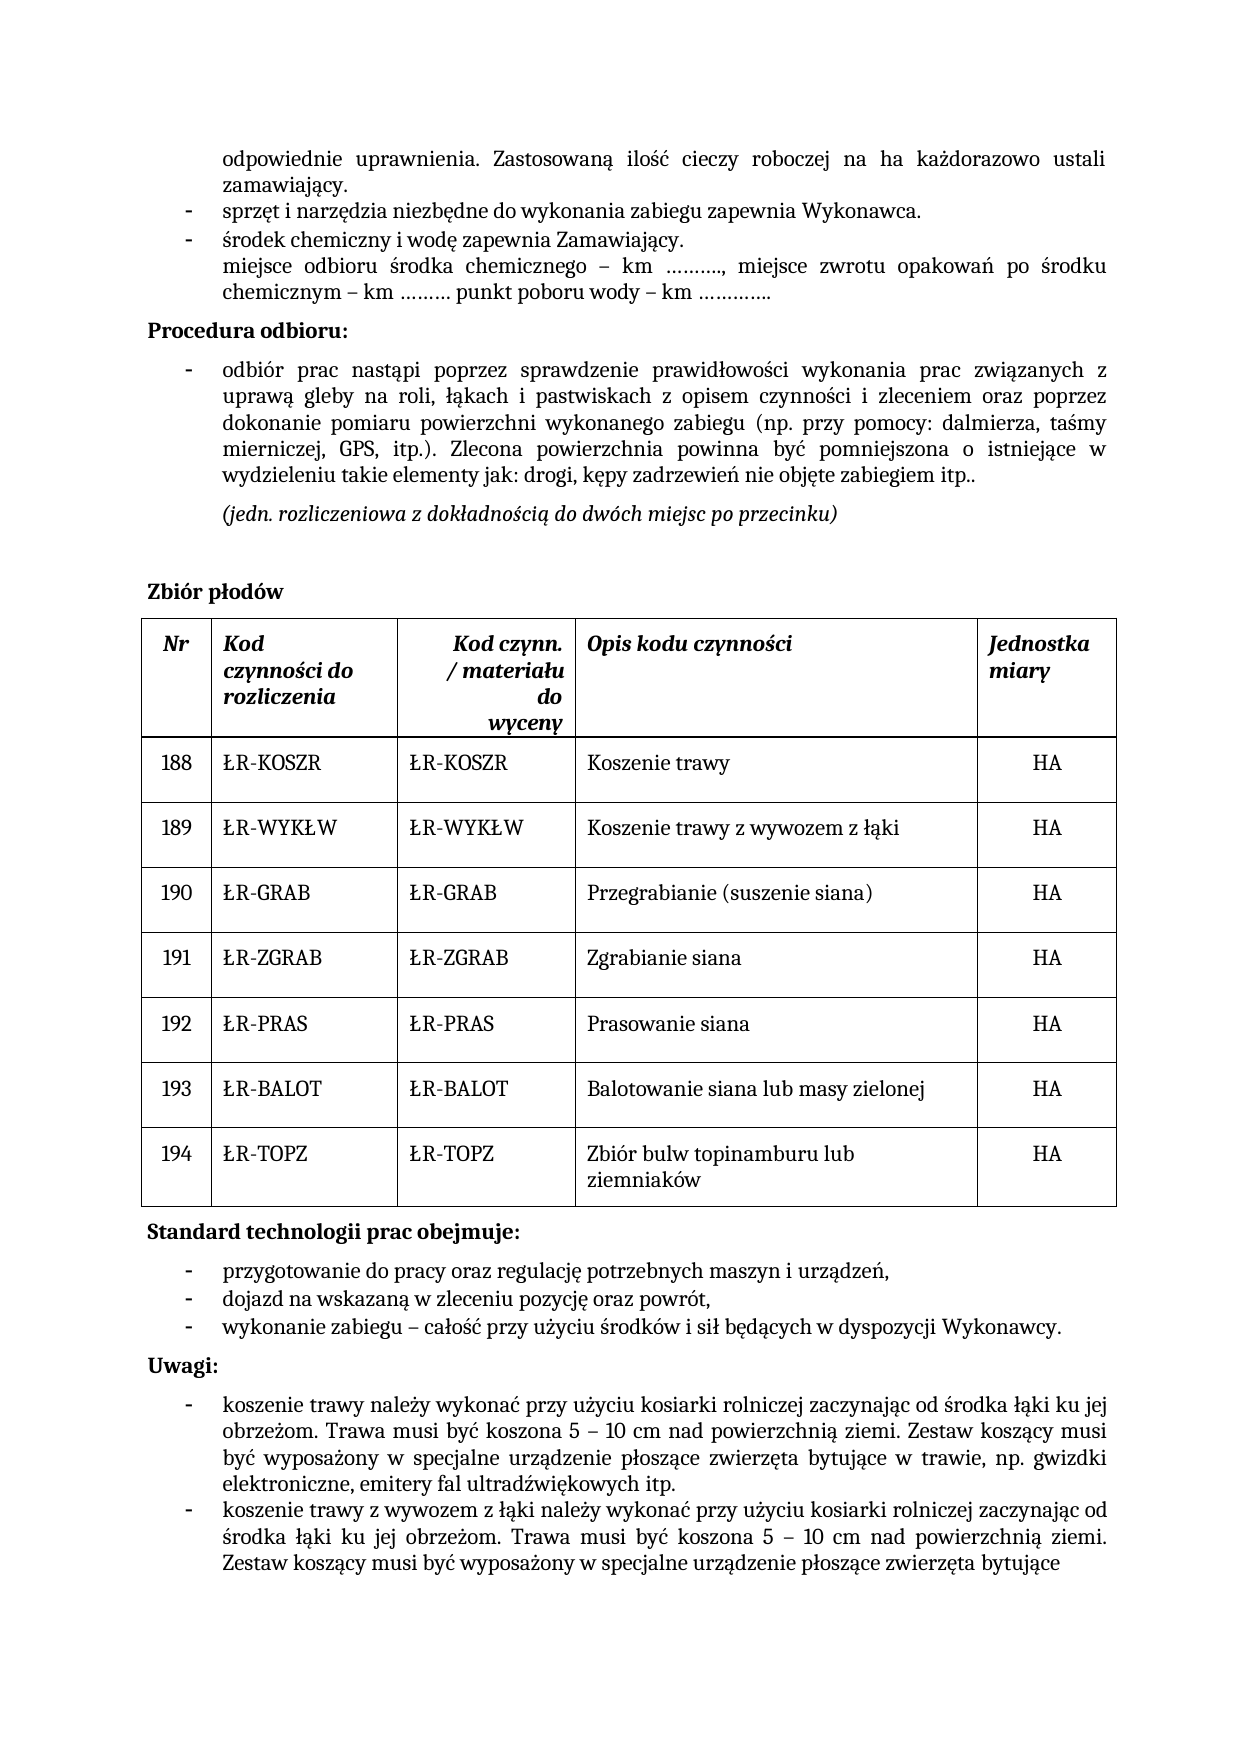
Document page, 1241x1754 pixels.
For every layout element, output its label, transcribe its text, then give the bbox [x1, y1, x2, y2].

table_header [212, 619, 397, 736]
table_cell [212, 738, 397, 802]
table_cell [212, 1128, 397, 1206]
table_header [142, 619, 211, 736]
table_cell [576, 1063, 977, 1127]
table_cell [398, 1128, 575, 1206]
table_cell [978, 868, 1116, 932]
text (jedn. rozliczeniowa z dokładnością do dwóch miejsc po przecinku) [221, 501, 1192, 527]
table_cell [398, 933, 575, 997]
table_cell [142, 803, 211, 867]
text miejsce odbioru środka chemicznego – km ………., miejsce zwrotu opakowań po środku chemicznym – km ……… punkt poboru wody – km …………. [222, 253, 1108, 306]
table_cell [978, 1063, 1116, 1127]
list koszenie trawy należy wykonać przy użyciu kosiarki rolniczej zaczynając od środka łąki ku jej obrzeżom. Trawa musi być koszona 5 – 10 cm nad powierzchnią ziemi. Zestaw koszący musi być wyposażony w specjalne urządzenie płoszące zwierzęta bytujące w trawie, np. gwizdki elektroniczne, emitery fal ultradźwiękowych itp. [185, 1392, 1108, 1497]
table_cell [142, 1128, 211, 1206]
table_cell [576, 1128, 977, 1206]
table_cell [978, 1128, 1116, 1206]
list dojazd na wskazaną w zleceniu pozycję oraz powrót, [185, 1284, 1192, 1312]
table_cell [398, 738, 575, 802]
subtitle Uwagi: [147, 1353, 1192, 1379]
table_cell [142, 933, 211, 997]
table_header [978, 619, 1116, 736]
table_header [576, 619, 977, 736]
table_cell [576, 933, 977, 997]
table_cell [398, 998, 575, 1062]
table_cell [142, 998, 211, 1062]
subtitle Procedura odbioru: [147, 318, 1192, 344]
text Standard technologii prac obejmuje: [147, 1219, 1192, 1246]
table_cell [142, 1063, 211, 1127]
list sprzęt i narzędzia niezbędne do wykonania zabiegu zapewnia Wykonawca. [185, 198, 1192, 224]
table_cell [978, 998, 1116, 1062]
list przygotowanie do pracy oraz regulację potrzebnych maszyn i urządzeń, [185, 1258, 1192, 1284]
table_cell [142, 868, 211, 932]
list koszenie trawy z wywozem z łąki należy wykonać przy użyciu kosiarki rolniczej zaczynając od środka łąki ku jej obrzeżom. Trawa musi być koszona 5 – 10 cm nad powierzchnią ziemi. Zestaw koszący musi być wyposażony w specjalne urządzenie płoszące zwierzęta bytujące [185, 1497, 1108, 1576]
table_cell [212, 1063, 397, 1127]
subtitle Zbiór płodów [147, 579, 1192, 605]
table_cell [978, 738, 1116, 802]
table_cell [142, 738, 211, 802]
list wykonanie zabiegu – całość przy użyciu środków i sił będących w dyspozycji Wykonawcy. [185, 1312, 1192, 1340]
list środek chemiczny i wodę zapewnia Zamawiający. [185, 225, 1192, 253]
text odpowiednie uprawnienia. Zastosowaną ilość cieczy roboczej na ha każdorazowo ustali zamawiający. [222, 146, 1107, 198]
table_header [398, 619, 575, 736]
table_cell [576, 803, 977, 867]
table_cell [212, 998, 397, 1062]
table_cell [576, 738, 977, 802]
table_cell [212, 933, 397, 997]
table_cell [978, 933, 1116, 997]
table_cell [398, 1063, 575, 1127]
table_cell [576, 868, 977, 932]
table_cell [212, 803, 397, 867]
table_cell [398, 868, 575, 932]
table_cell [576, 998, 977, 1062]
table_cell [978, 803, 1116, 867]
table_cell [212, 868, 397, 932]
list odbiór prac nastąpi poprzez sprawdzenie prawidłowości wykonania prac związanych z uprawą gleby na roli, łąkach i pastwiskach z opisem czynności i zleceniem oraz poprzez dokonanie pomiaru powierzchni wykonanego zabiegu (np. przy pomocy: dalmierza, taśmy mierniczej, GPS, itp.). Zlecona powierzchnia powinna być pomniejszona o istniejące w wydzieleniu takie elementy jak: drogi, kępy zadrzewień nie objęte zabiegiem itp.. [185, 357, 1108, 489]
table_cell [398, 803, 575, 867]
